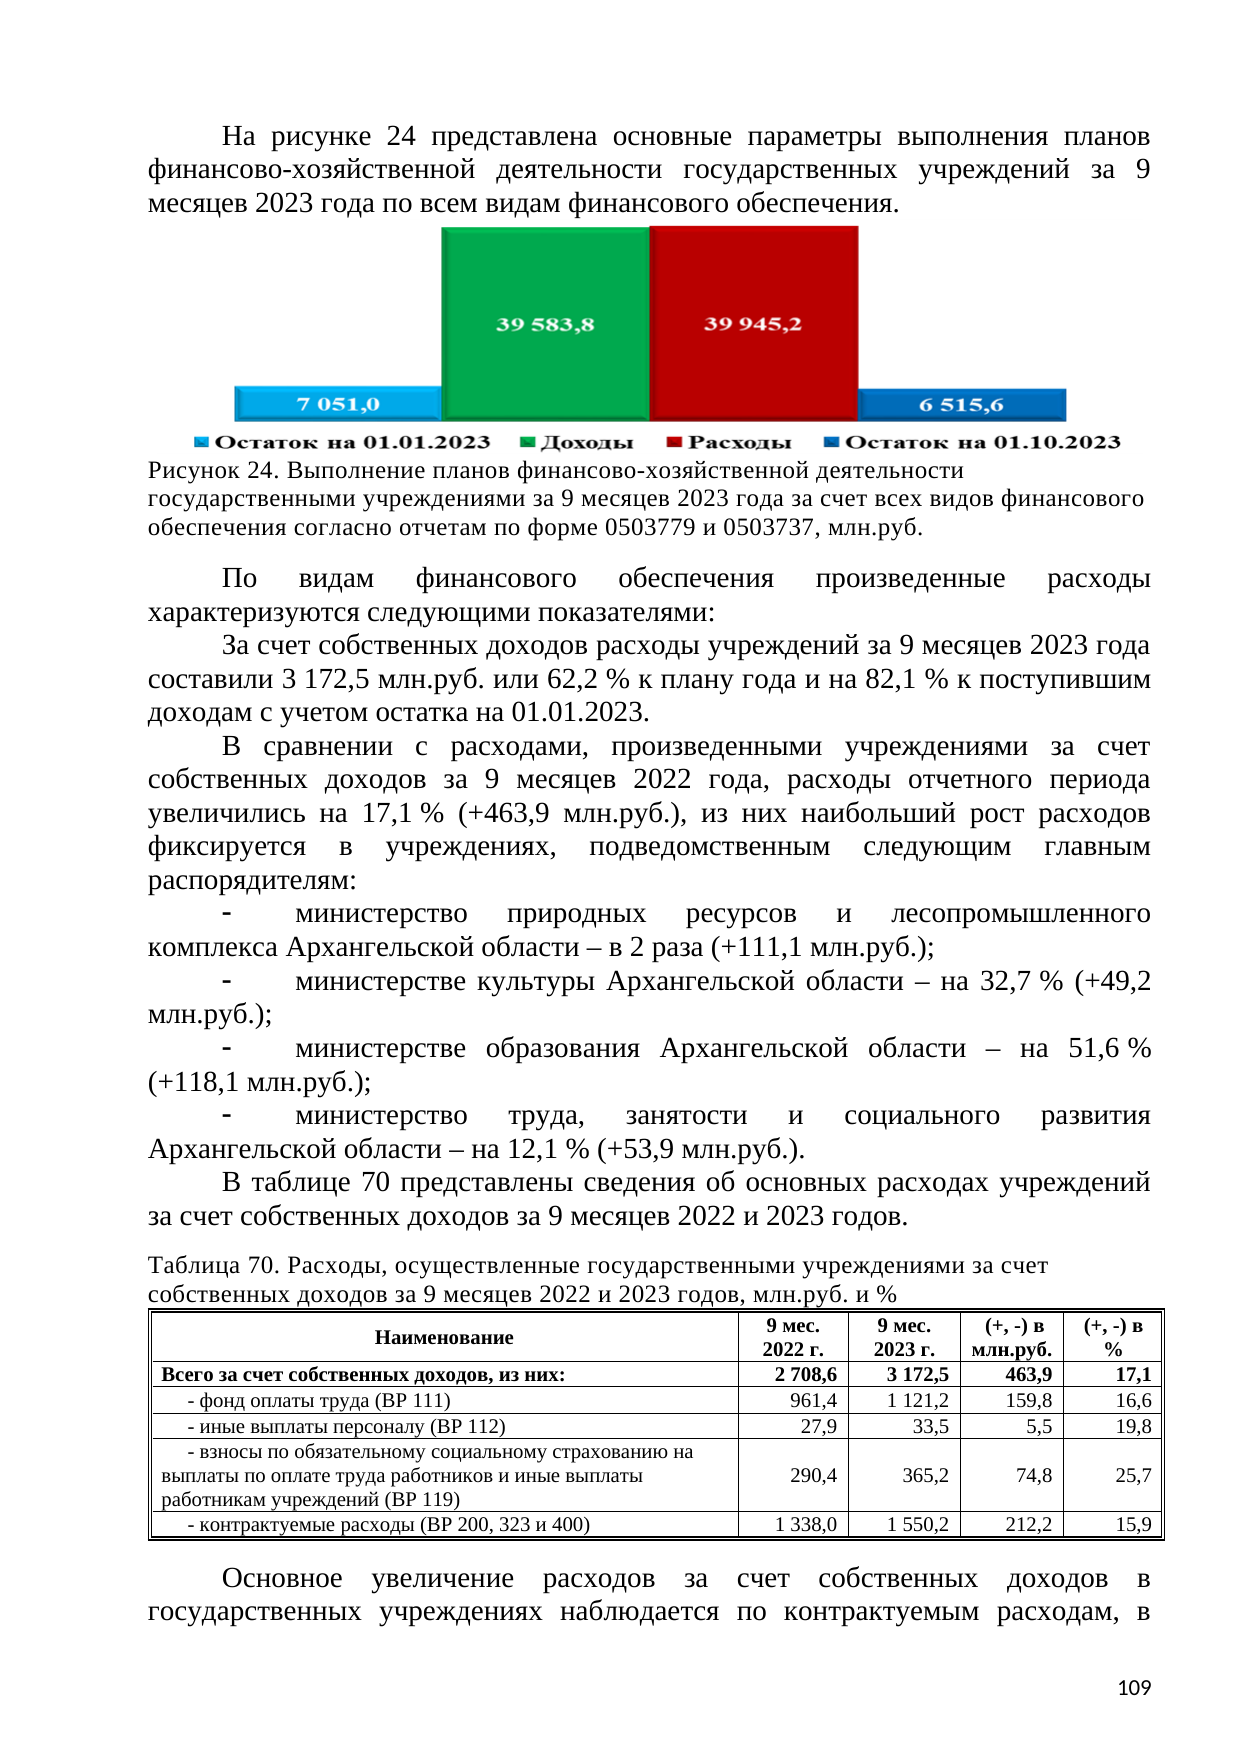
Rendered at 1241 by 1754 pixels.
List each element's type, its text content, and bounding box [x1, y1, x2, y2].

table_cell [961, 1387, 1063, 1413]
list министерство труда, занятости и социального развития Архангельской области – на 12,1 % (+53,9 млн.руб.). [148, 1097, 1152, 1164]
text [148, 1560, 1152, 1627]
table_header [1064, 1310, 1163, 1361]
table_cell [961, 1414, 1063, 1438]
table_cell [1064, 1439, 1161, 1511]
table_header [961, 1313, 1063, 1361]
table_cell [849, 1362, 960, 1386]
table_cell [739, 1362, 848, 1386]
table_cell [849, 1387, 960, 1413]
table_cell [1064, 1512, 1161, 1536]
list министерстве культуры Архангельской области – на 32,7 % (+49,2 млн.руб.); [148, 963, 1152, 1030]
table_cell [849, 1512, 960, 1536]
text В таблице 70 представлены сведения об основных расходах учреждений за счет собственных доходов за 9 месяцев 2022 и 2023 годов. [148, 1164, 1152, 1231]
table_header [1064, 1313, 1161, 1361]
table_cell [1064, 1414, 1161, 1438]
text За счет собственных доходов расходы учреждений за 9 месяцев 2023 года составили 3 172,5 млн.руб. или 62,2 % к плану года и на 82,1 % к поступившим доходам с учетом остатка на 01.01.2023. [148, 627, 1152, 728]
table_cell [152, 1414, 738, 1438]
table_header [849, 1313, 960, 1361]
list министерство природных ресурсов и лесопромышленного комплекса Архангельской области – в 2 раза (+111,1 млн.руб.); [148, 896, 1152, 963]
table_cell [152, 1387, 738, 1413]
text В сравнении с расходами, произведенными учреждениями за счет собственных доходов за 9 месяцев 2022 года, расходы отчетного периода увеличились на 17,1 % (+463,9 млн.руб.), из них наибольший рост расходов фиксируется в учреждениях, подведомственным следующим главным распорядителям: [148, 728, 1152, 896]
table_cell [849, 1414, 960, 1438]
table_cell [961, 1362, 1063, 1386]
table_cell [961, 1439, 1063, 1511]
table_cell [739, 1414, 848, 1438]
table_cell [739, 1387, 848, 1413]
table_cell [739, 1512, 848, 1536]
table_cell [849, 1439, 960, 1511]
text Рисунок 24. Выполнение планов финансово-хозяйственной деятельности государственными учреждениями за 9 месяцев 2023 года за счет всех видов финансового обеспечения согласно отчетам по форме 0503779 и 0503737, млн.руб. [148, 455, 1152, 541]
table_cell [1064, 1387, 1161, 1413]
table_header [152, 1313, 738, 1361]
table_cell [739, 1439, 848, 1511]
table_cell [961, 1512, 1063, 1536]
list министерстве образования Архангельской области – на 51,6 % (+118,1 млн.руб.); [148, 1030, 1152, 1097]
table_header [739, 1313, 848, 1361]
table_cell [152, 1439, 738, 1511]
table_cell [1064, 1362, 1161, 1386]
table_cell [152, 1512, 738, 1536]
text На рисунке 24 представлена основные параметры выполнения планов финансово-хозяйственной деятельности государственных учреждений за 9 месяцев 2023 года по всем видам финансового обеспечения. [148, 118, 1152, 219]
picture [156, 218, 1143, 455]
text Таблица 70. Расходы, осуществленные государственными учреждениями за счет собственных доходов за 9 месяцев 2022 и 2023 годов, млн.руб. и % [148, 1251, 1152, 1308]
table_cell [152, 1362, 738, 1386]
text По видам финансового обеспечения произведенные расходы характеризуются следующими показателями: [148, 560, 1152, 627]
